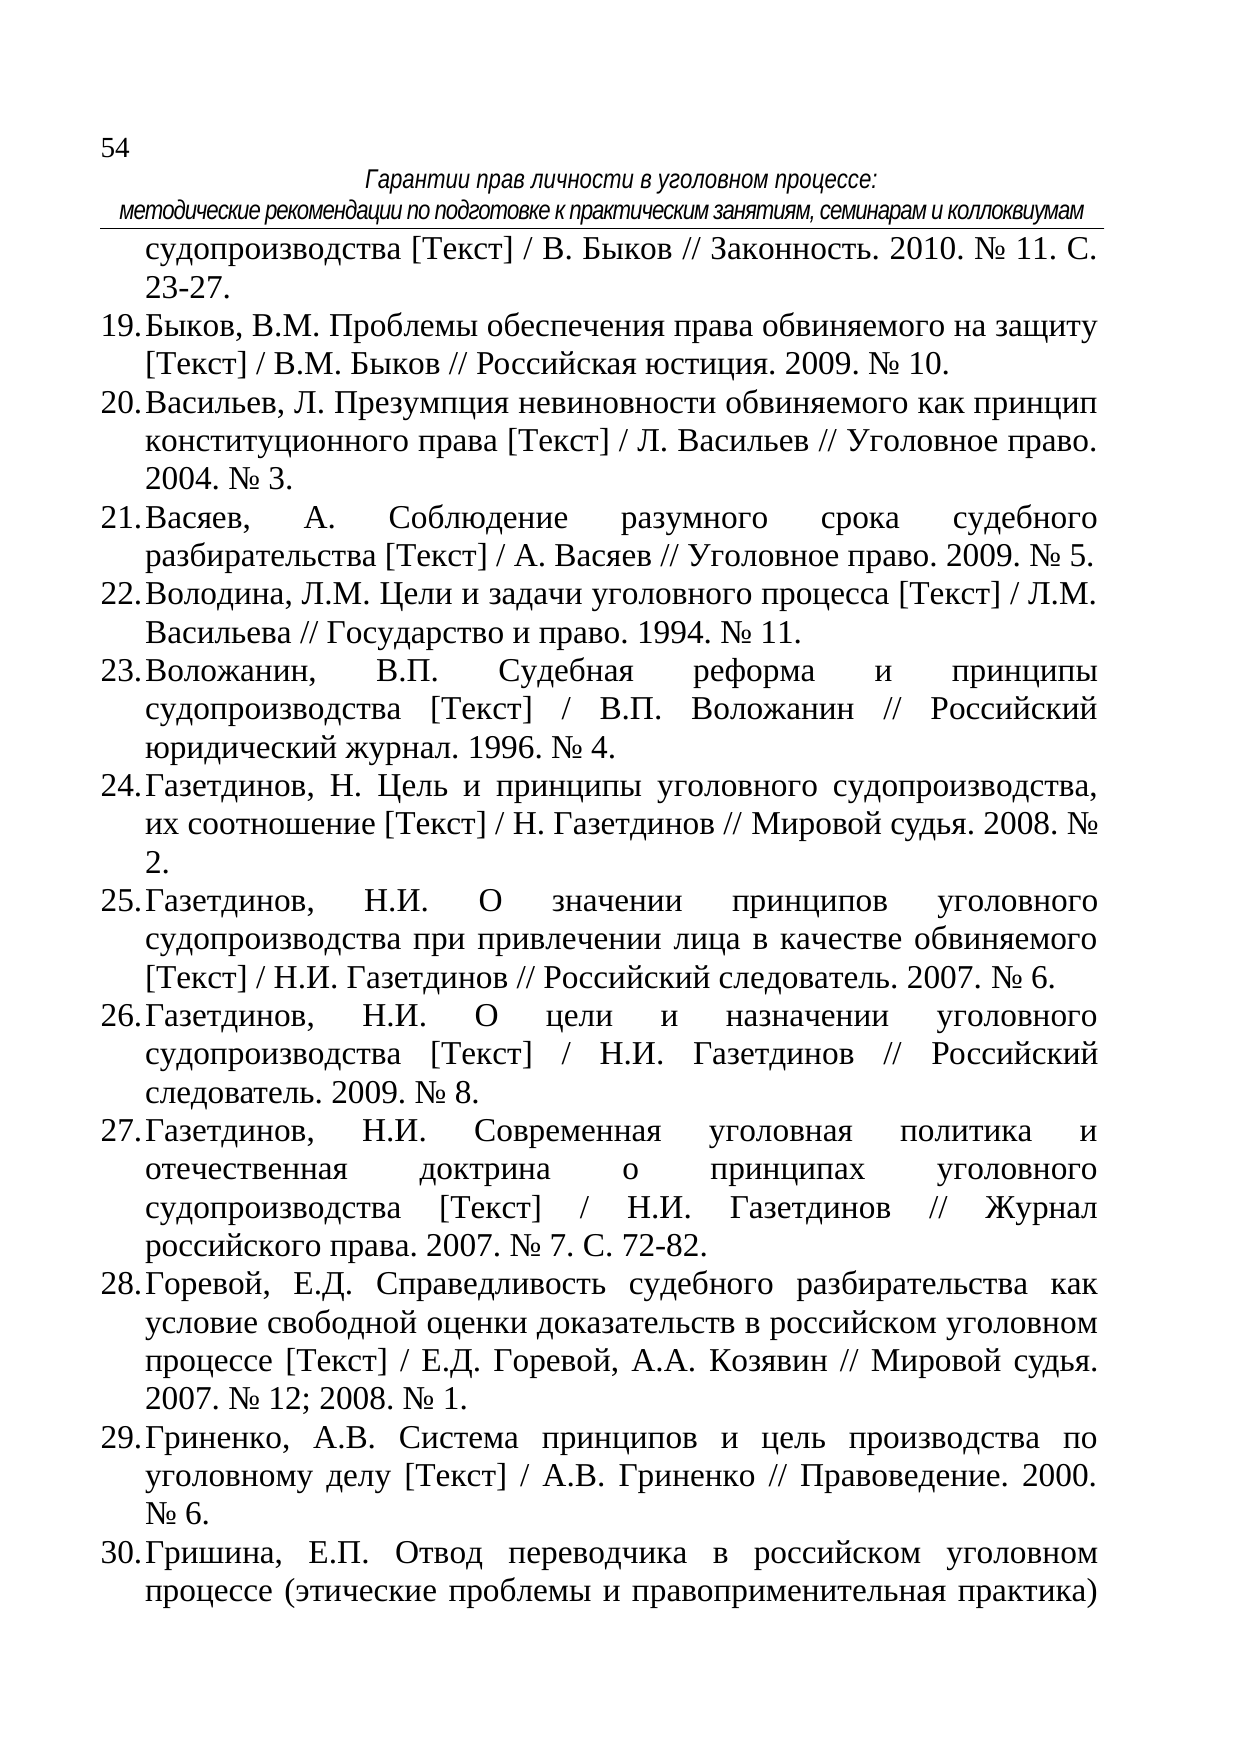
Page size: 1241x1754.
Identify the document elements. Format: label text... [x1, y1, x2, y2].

list Быков, В.М. Проблемы обеспечения права обвиняемого на защиту [Текст] / В.М. Быков // Российская юстиция. 2009. № 10. [100, 305, 1098, 382]
list Воложанин, В.П. Судебная реформа и принципы судопроизводства [Текст] / В.П. Воложанин // Российский юридический журнал. 1996. № 4. [100, 650, 1098, 765]
list Васильев, Л. Презумпция невиновности обвиняемого как принцип конституционного права [Текст] / Л. Васильев // Уголовное право. 2004. № 3. [100, 382, 1098, 497]
list Володина, Л.М. Цели и задачи уголовного процесса [Текст] / Л.М. Васильева // Государство и право. 1994. № 11. [100, 574, 1098, 650]
list Газетдинов, Н.И. О значении принципов уголовного судопроизводства при привлечении лица в качестве обвиняемого [Текст] / Н.И. Газетдинов // Российский следователь. 2007. № 6. [100, 880, 1098, 995]
list Газетдинов, Н.И. Современная уголовная политика и отечественная доктрина о принципах уголовного судопроизводства [Текст] / Н.И. Газетдинов // Журнал российского права. 2007. № 7. С. 72-82. [100, 1110, 1098, 1264]
list Газетдинов, Н.И. О цели и назначении уголовного судопроизводства [Текст] / Н.И. Газетдинов // Российский следователь. 2009. № 8. [100, 995, 1098, 1110]
list Газетдинов, Н. Цель и принципы уголовного судопроизводства, их соотношение [Текст] / Н. Газетдинов // Мировой судья. 2008. № 2. [100, 765, 1098, 880]
list Гриненко, А.В. Система принципов и цель производства по уголовному делу [Текст] / А.В. Гриненко // Правоведение. 2000. № 6. [100, 1417, 1098, 1532]
list Васяев, А. Соблюдение разумного срока судебного разбирательства [Текст] / А. Васяев // Уголовное право. 2009. № 5. [100, 497, 1098, 574]
list Быков, В. Новый закон о разумном сроке уголовного судопроизводства [Текст] / В. Быков // Законность. 2010. № 11. С. 23-27. [100, 229, 1098, 305]
list Горевой, Е.Д. Справедливость судебного разбирательства как условие свободной оценки доказательств в российском уголовном процессе [Текст] / Е.Д. Горевой, А.А. Козявин // Мировой судья. 2007. № 12; 2008. № 1. [100, 1264, 1098, 1417]
